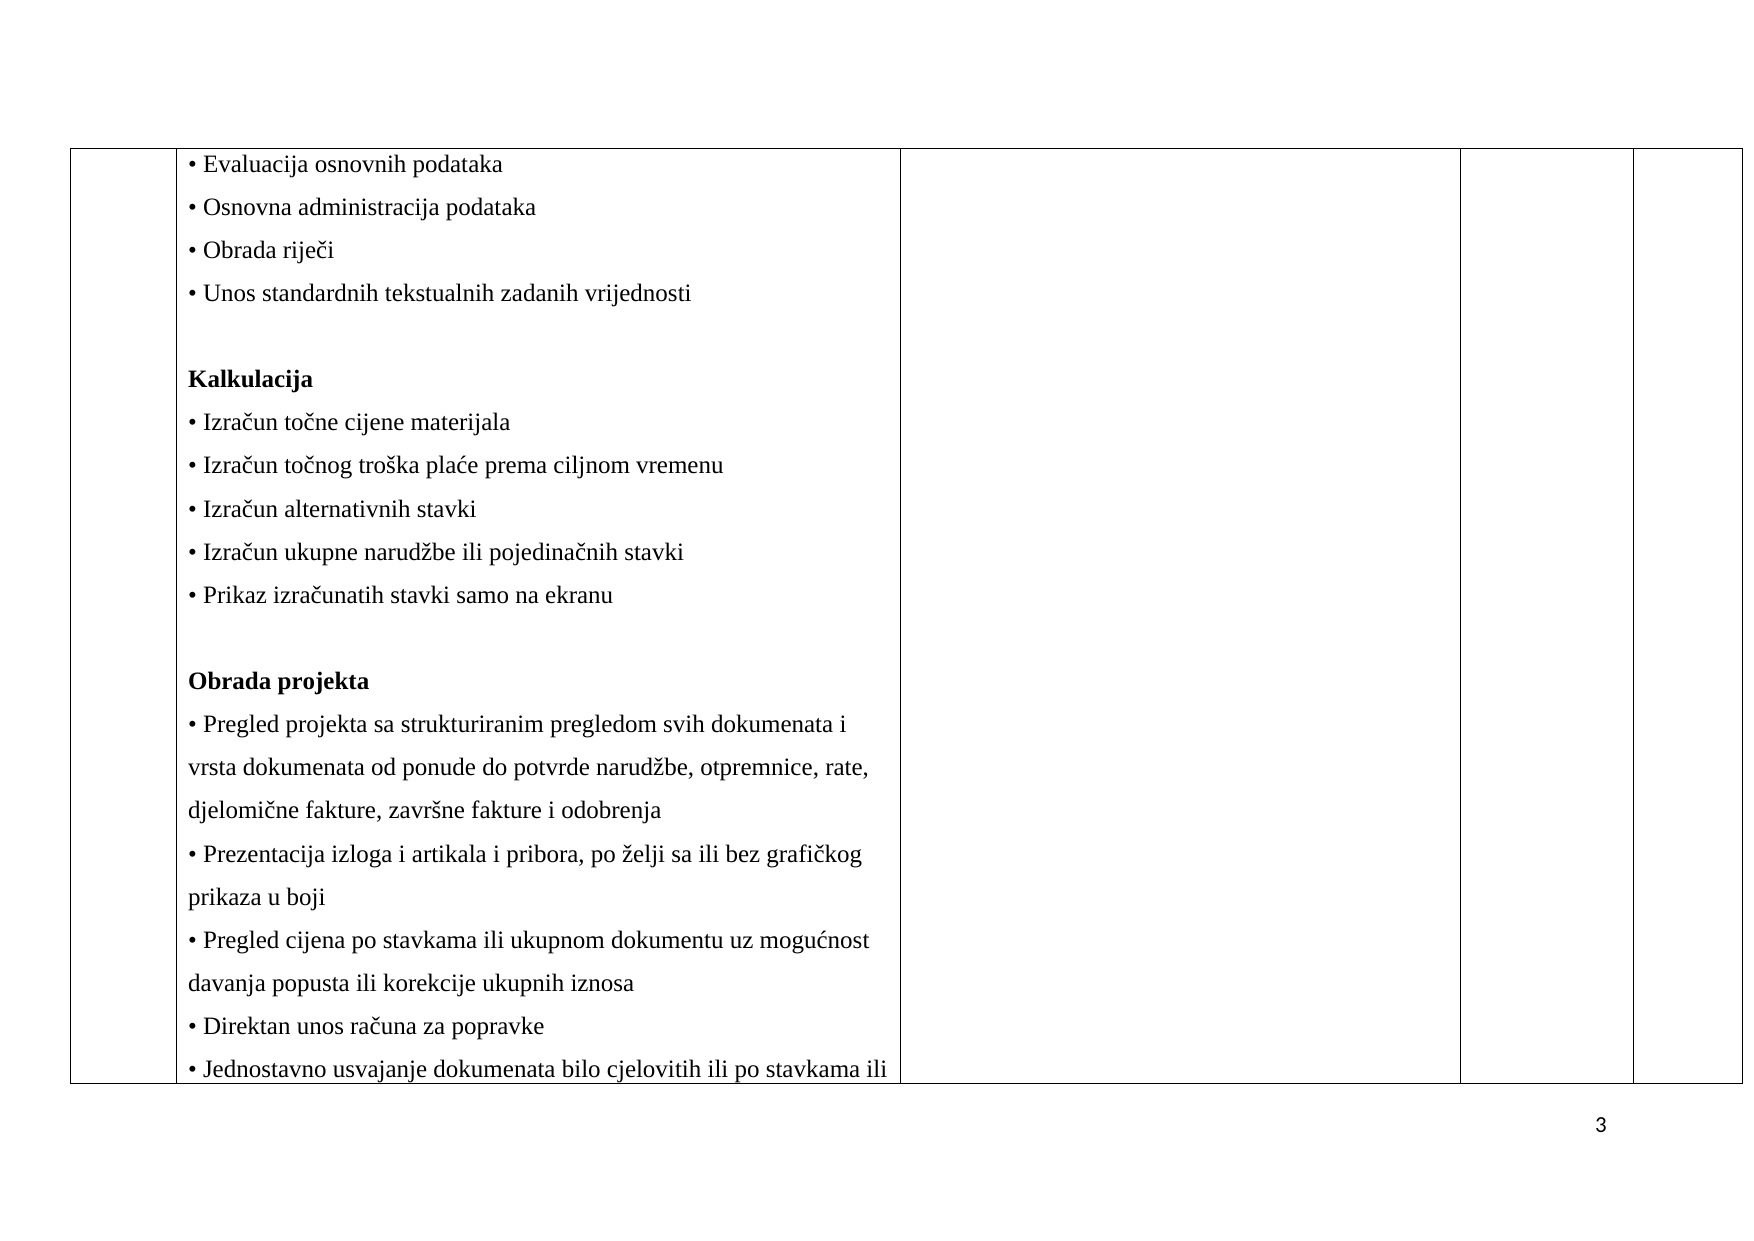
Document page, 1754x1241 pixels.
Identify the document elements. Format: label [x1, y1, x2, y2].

table_cell [901, 149, 1460, 1083]
table_cell [1461, 149, 1633, 1083]
table_cell [177, 149, 900, 1083]
table_cell [1634, 149, 1742, 1083]
table_cell [71, 149, 176, 1083]
